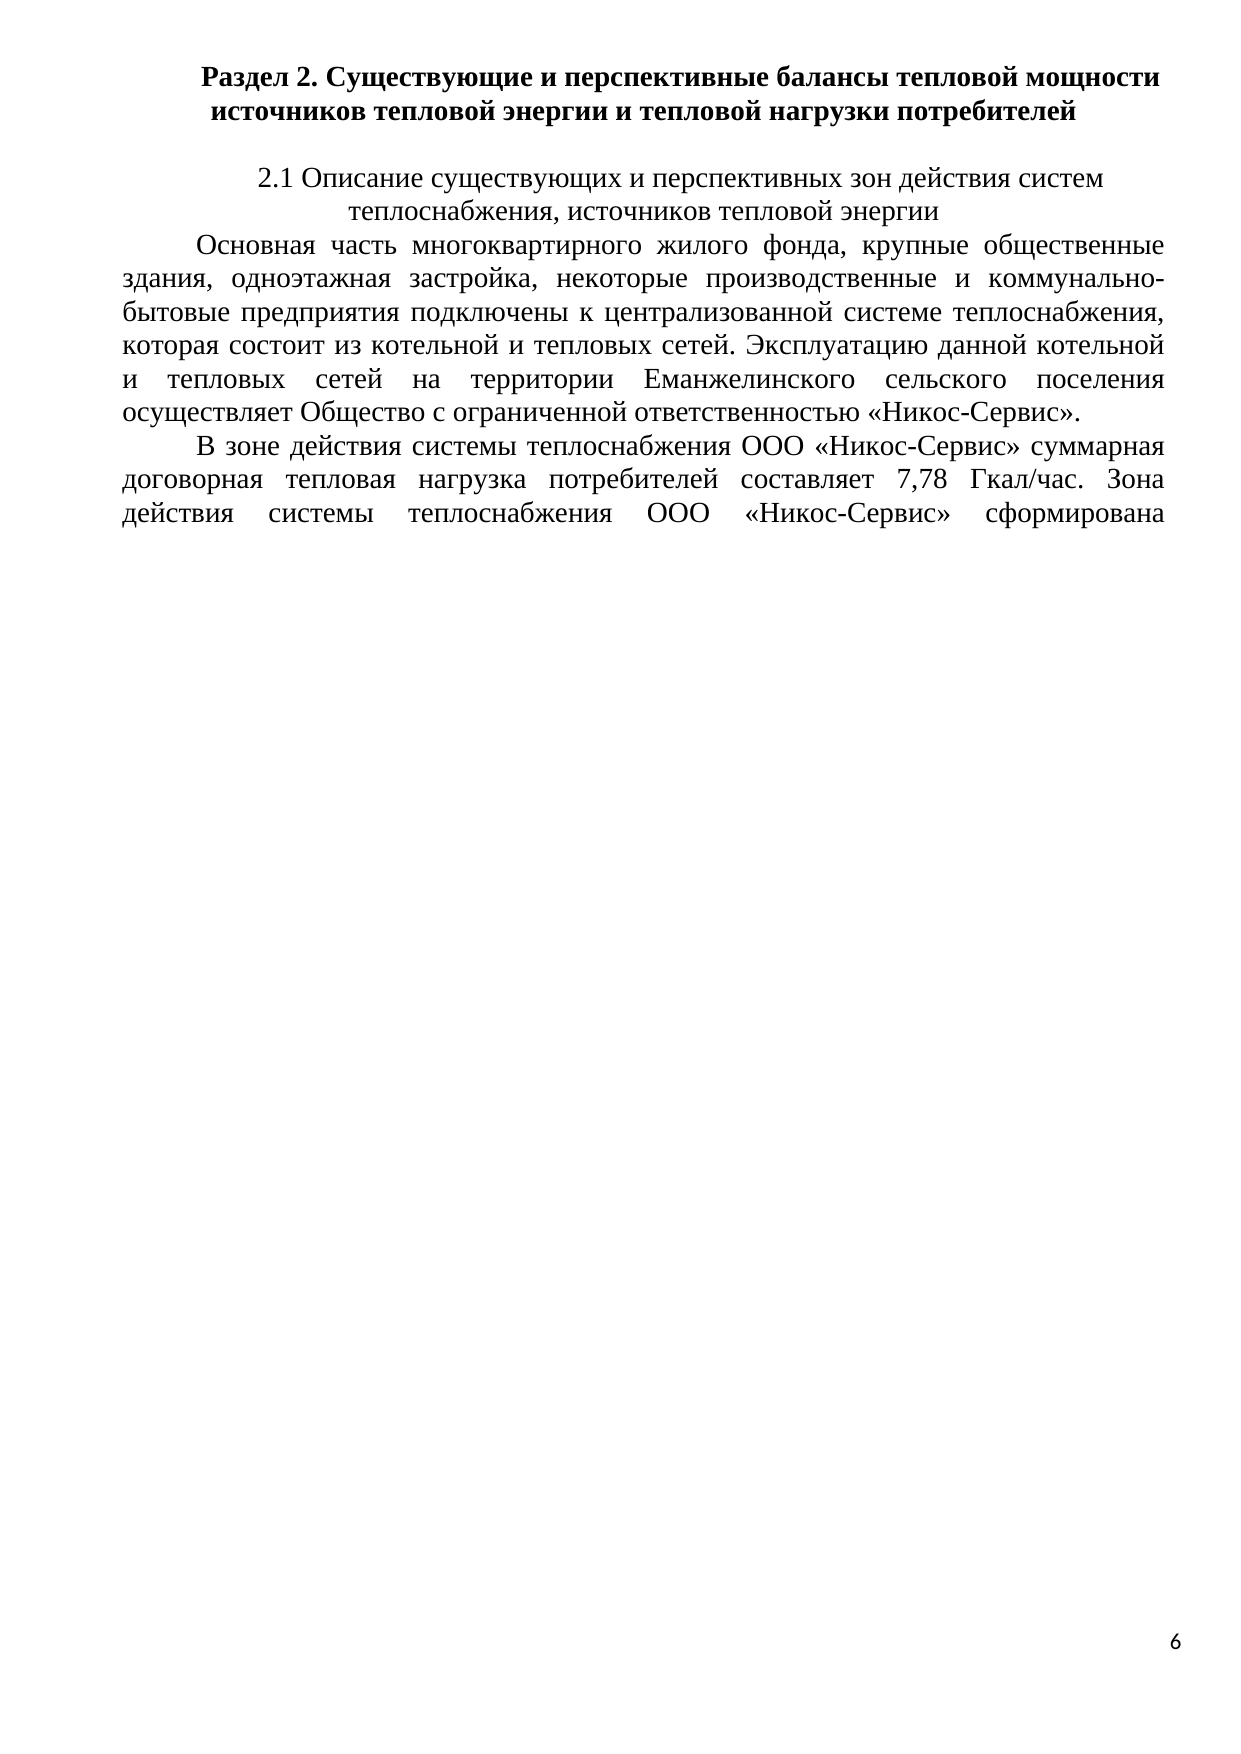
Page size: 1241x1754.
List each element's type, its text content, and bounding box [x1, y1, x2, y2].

text В зоне действия системы теплоснабжения ООО «Никос-Сервис» суммарная договорная тепловая нагрузка потребителей составляет 7,78 Гкал/час. Зона действия системы теплоснабжения ООО «Никос-Сервис» сформирована радиальными тепловыми сетями и условно представлена на Рисунке1. [122, 428, 1166, 529]
text Основная часть многоквартирного жилого фонда, крупные общественные здания, одноэтажная застройка, некоторые производственные и коммунально-бытовые предприятия подключены к централизованной системе теплоснабжения, которая состоит из котельной и тепловых сетей. Эксплуатацию данной котельной и тепловых сетей на территории Еманжелинского сельского поселения осуществляет Общество с ограниченной ответственностью «Никос-Сервис». [122, 227, 1166, 428]
text Раздел 2. Существующие и перспективные балансы тепловой мощности источников тепловой энергии и тепловой нагрузки потребителей [122, 59, 1166, 126]
text 2.1 Описание существующих и перспективных зон действия систем теплоснабжения, источников тепловой энергии [122, 160, 1166, 227]
